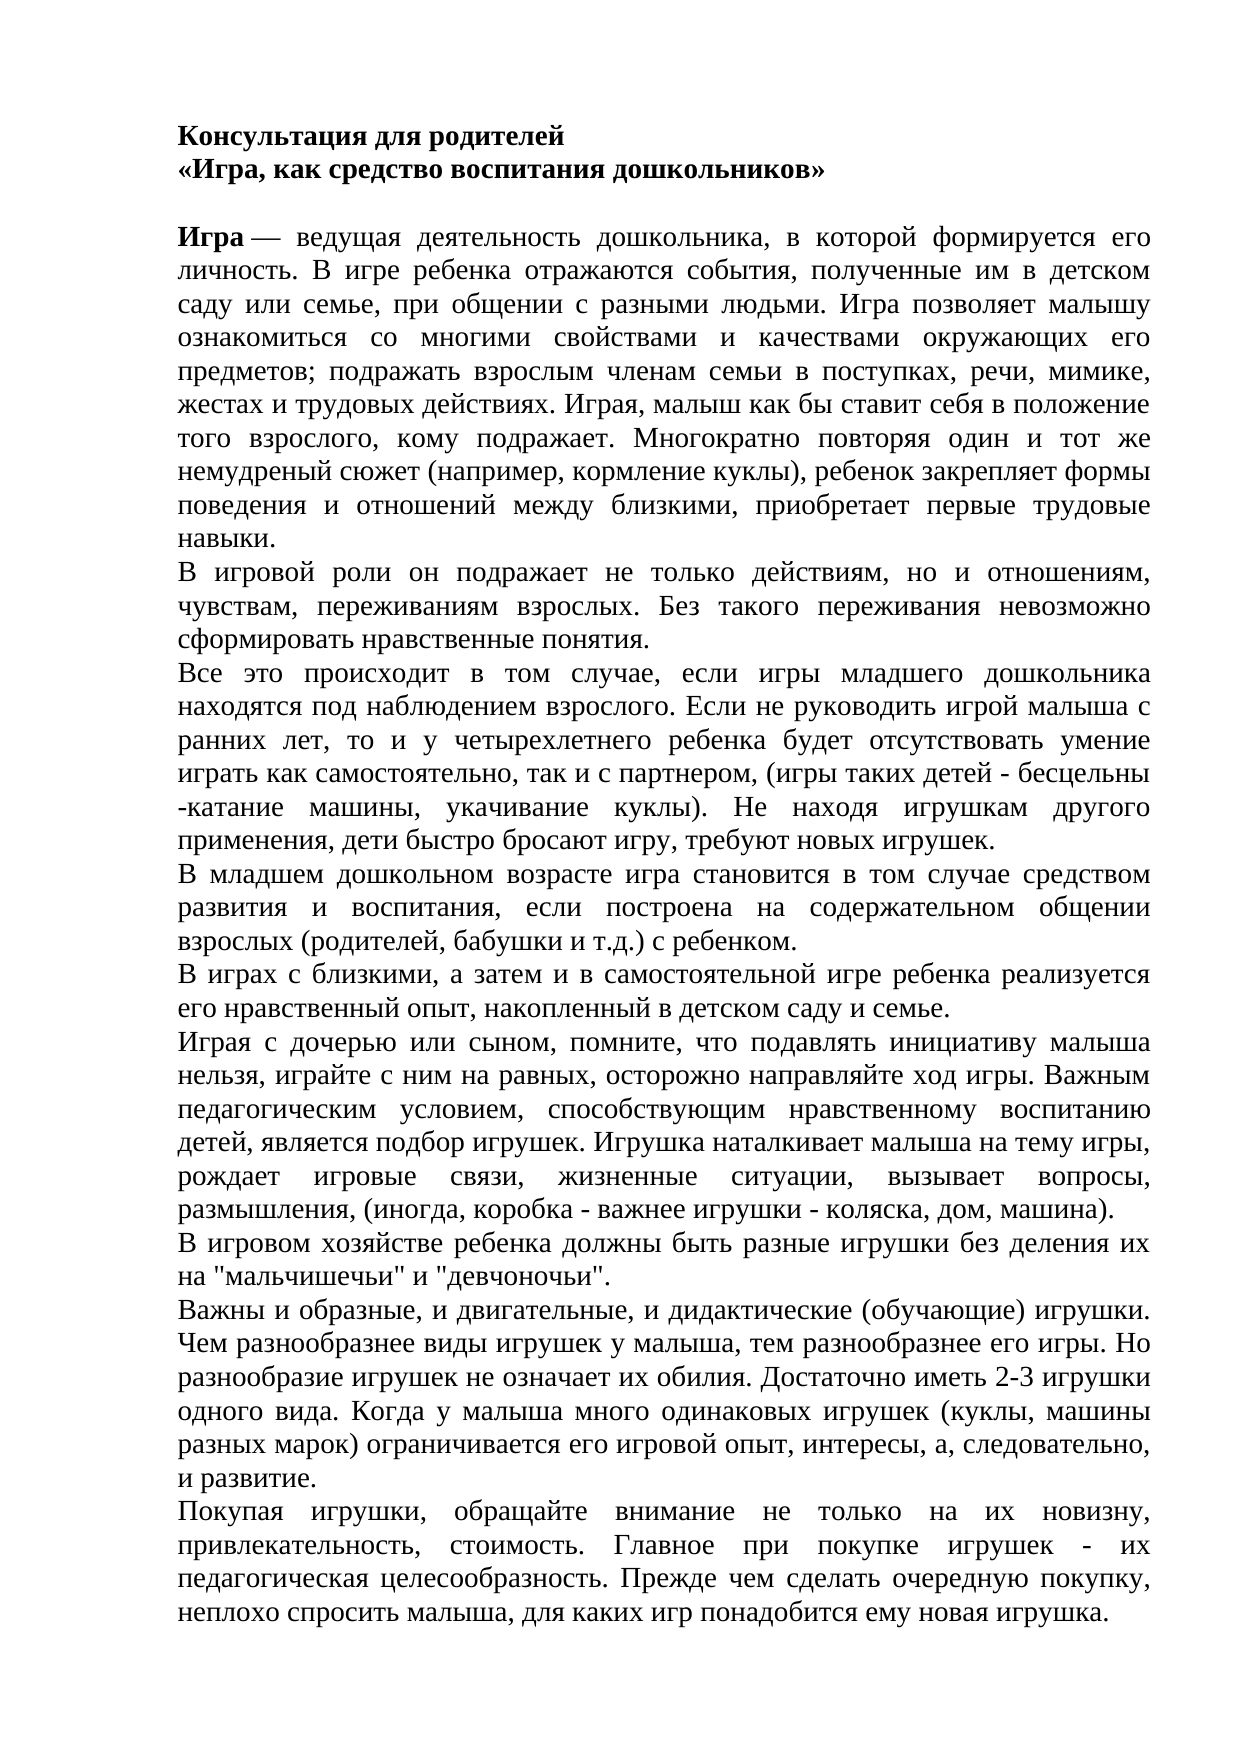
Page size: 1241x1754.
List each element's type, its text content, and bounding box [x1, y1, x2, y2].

text Консультация для родителей [177, 118, 1152, 152]
text Игра — ведущая деятельность дошкольника, в которой формируется его личность. В игре ребенка отражаются события, полученные им в детском саду или семье, при общении с разными людьми. Игра позволяет малышу ознакомиться со многими свойствами и качествами окружающих его предметов; подражать взрослым членам семьи в поступках, речи, мимике, жестах и трудовых действиях. Играя, малыш как бы ставит себя в положение того взрослого, кому подражает. Многократно повторяя один и тот же немудреный сюжет (например, кормление куклы), ребенок закрепляет формы поведения и отношений между близкими, приобретает первые трудовые навыки. [177, 219, 1152, 554]
text В играх с близкими, а затем и в самостоятельной игре ребенка реализуется его нравственный опыт, накопленный в детском саду и семье. [177, 957, 1152, 1024]
text В младшем дошкольном возрасте игра становится в том случае средством развития и воспитания, если построена на содержательном общении взрослых (родителей, бабушки и т.д.) с ребенком. [177, 856, 1152, 957]
text Играя с дочерью или сыном, помните, что подавлять инициативу малыша нельзя, играйте с ним на равных, осторожно направляйте ход игры. Важным педагогическим условием, способствующим нравственному воспитанию детей, является подбор игрушек. Игрушка наталкивает малыша на тему игры, рождает игровые связи, жизненные ситуации, вызывает вопросы, размышления, (иногда, коробка - важнее игрушки - коляска, дом, машина). [177, 1024, 1152, 1225]
text Все это происходит в том случае, если игры младшего дошкольника находятся под наблюдением взрослого. Если не руководить игрой малыша с ранних лет, то и у четырехлетнего ребенка будет отсутствовать умение играть как самостоятельно, так и с партнером, (игры таких детей - бесцельны -катание машины, укачивание куклы). Не находя игрушкам другого применения, дети быстро бросают игру, требуют новых игрушек. [177, 655, 1152, 856]
text Важны и образные, и двигательные, и дидактические (обучающие) игрушки. Чем разнообразнее виды игрушек у малыша, тем разнообразнее его игры. Но разнообразие игрушек не означает их обилия. Достаточно иметь 2-3 игрушки одного вида. Когда у малыша много одинаковых игрушек (куклы, машины разных марок) ограничивается его игровой опыт, интересы, а, следовательно, и развитие. [177, 1292, 1152, 1493]
text Покупая игрушки, обращайте внимание не только на их новизну, привлекательность, стоимость. Главное при покупке игрушек - их педагогическая целесообразность. Прежде чем сделать очередную покупку, неплохо спросить малыша, для каких игр понадобится ему новая игрушка. [177, 1493, 1152, 1627]
text В игровом хозяйстве ребенка должны быть разные игрушки без деления их на "мальчишечьи" и "девчоночьи". [177, 1225, 1152, 1292]
text «Игра, как средство воспитания дошкольников» [177, 152, 1152, 185]
text В игровой роли он подражает не только действиям, но и отношениям, чувствам, переживаниям взрослых. Без такого переживания невозможно сформировать нравственные понятия. [177, 554, 1152, 655]
